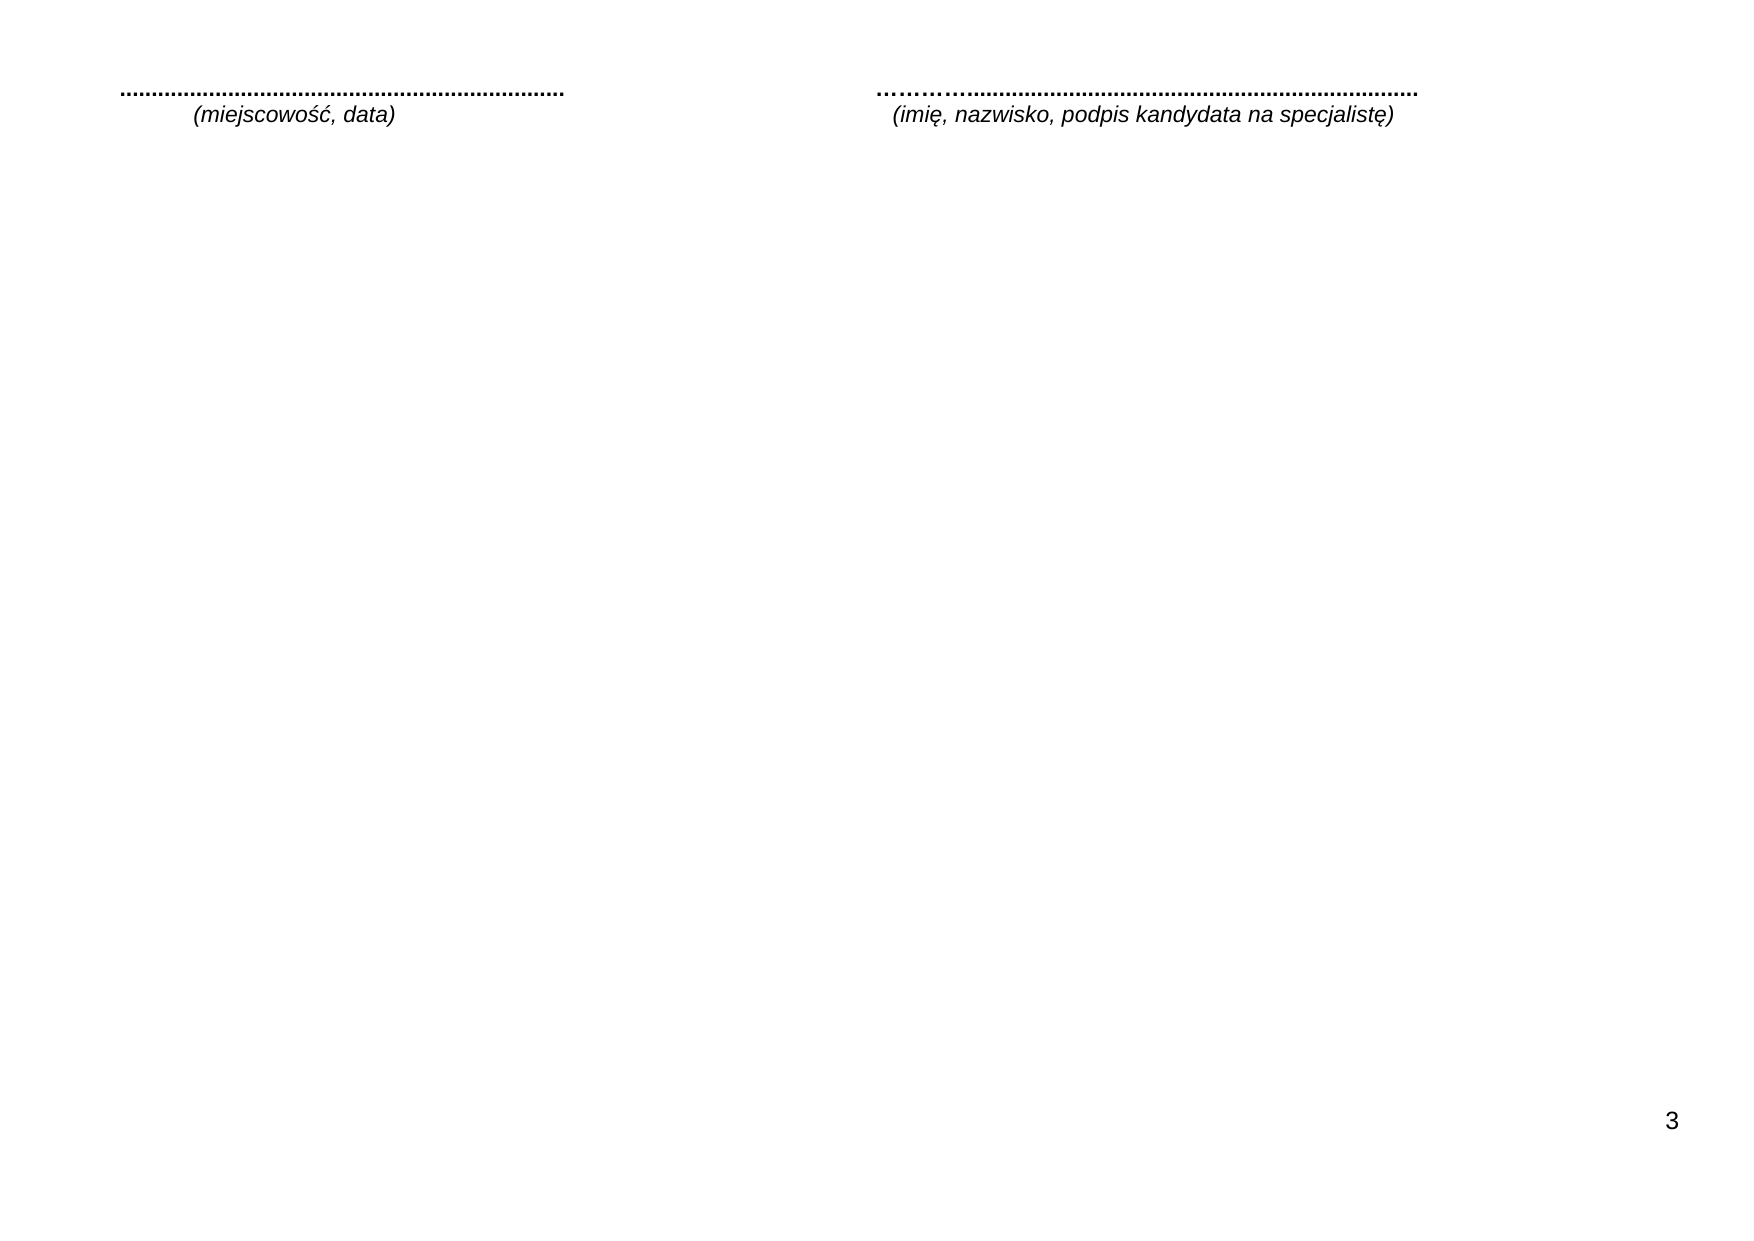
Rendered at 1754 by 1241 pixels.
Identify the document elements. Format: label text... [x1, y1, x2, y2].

text (miejscowość, data) (imię, nazwisko, podpis kandydata na specjalistę) [119, 101, 1637, 128]
text ...................................................................... …………....................................................................... [119, 75, 1637, 101]
